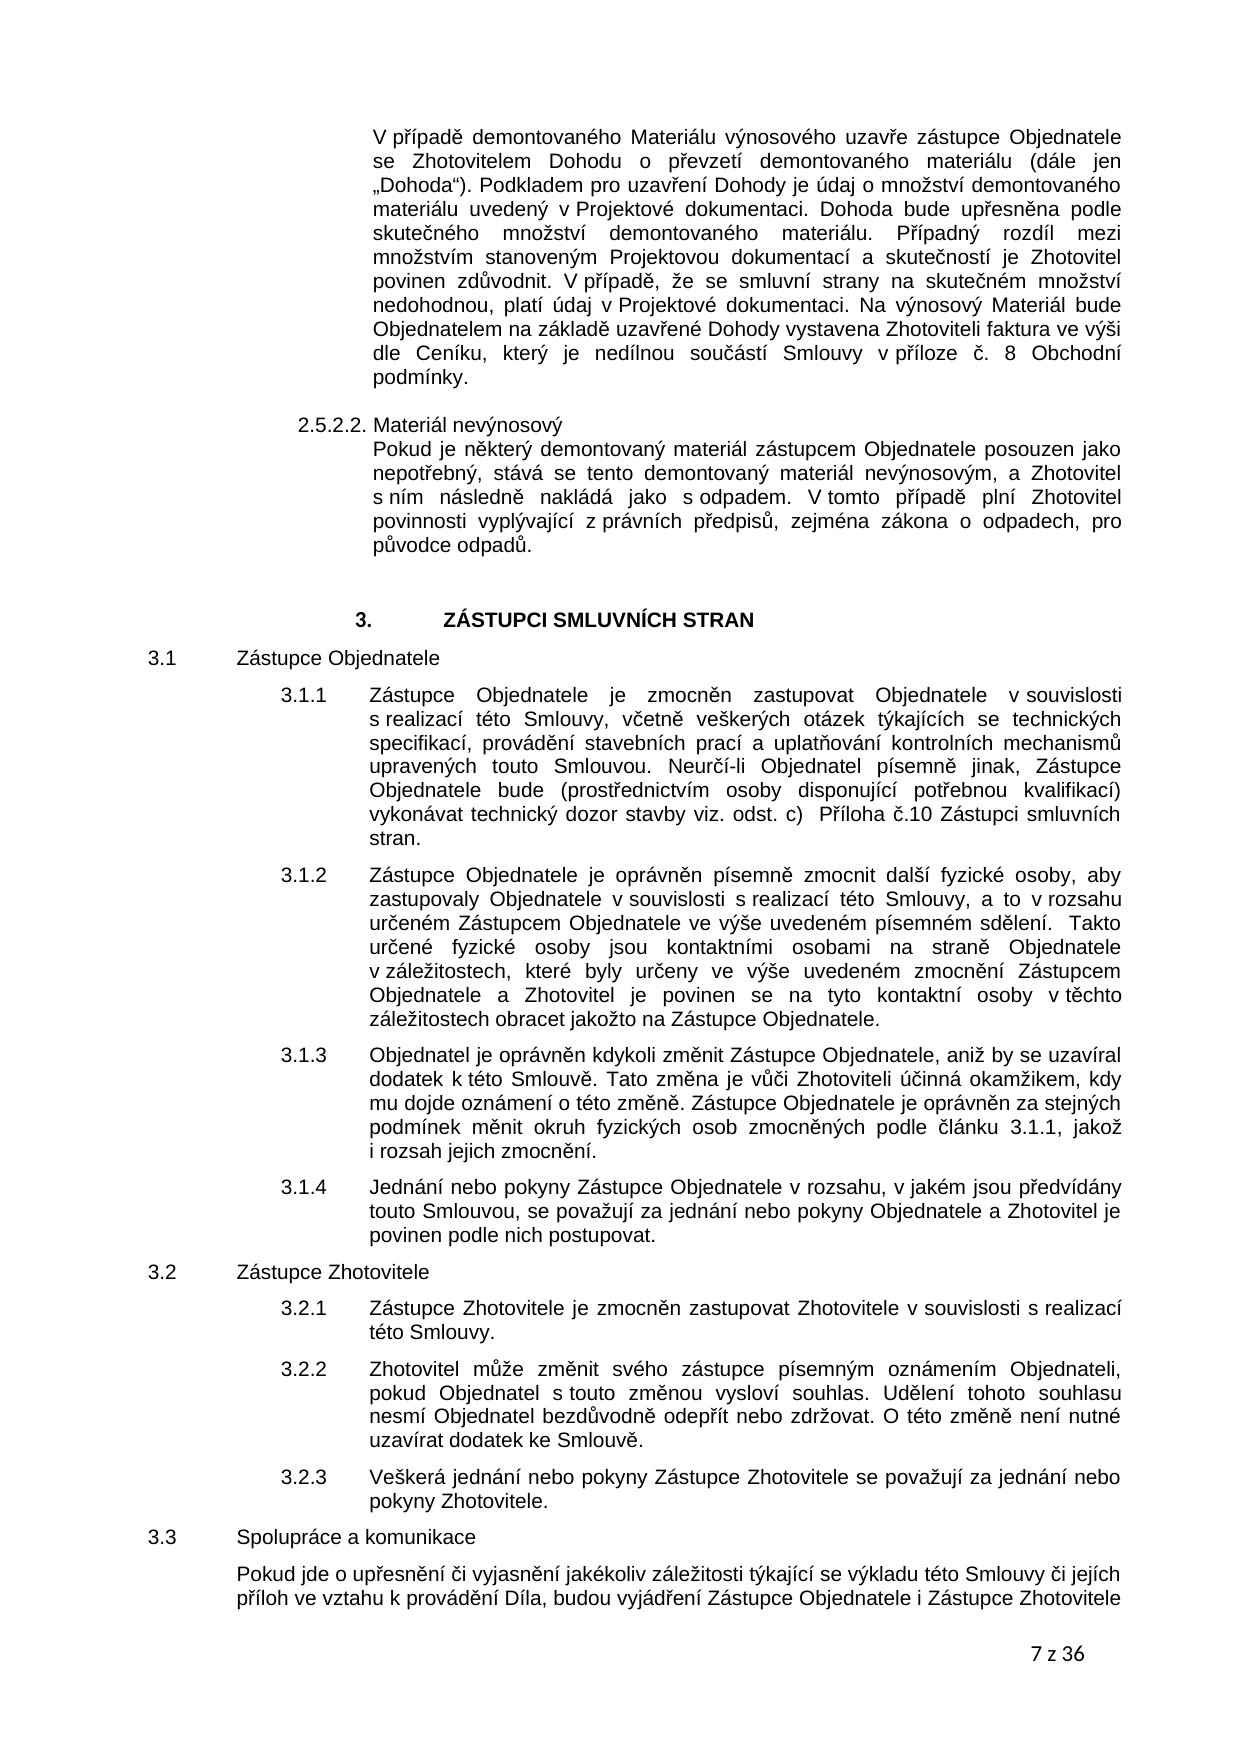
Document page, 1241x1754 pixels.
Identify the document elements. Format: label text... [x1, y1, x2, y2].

subtitle Zástupce Zhotovitele [148, 1259, 1122, 1283]
list V případě demontovaného Materiálu výnosového uzavře zástupce Objednatele se Zhotovitelem Dohodu o převzetí demontovaného materiálu (dále jen „Dohoda“). Podkladem pro uzavření Dohody je údaj o množství demontovaného materiálu uvedený v Projektové dokumentaci. Dohoda bude upřesněna podle skutečného množství demontovaného materiálu. Případný rozdíl mezi množstvím stanoveným Projektovou dokumentací a skutečností je Zhotovitel povinen zdůvodnit. V případě, že se smluvní strany na skutečném množství nedohodnou, platí údaj v Projektové dokumentaci. Na výnosový Materiál bude Objednatelem na základě uzavřené Dohody vystavena Zhotoviteli faktura ve výši dle Ceníku, který je nedílnou součástí Smlouvy v příloze č. 8 Obchodní podmínky. [373, 125, 1122, 389]
subtitle Zástupce Zhotovitele je zmocněn zastupovat Zhotovitele v souvislosti s realizací této Smlouvy. [281, 1296, 1122, 1344]
subtitle Zhotovitel může změnit svého zástupce písemným oznámením Objednateli, pokud Objednatel s touto změnou vysloví souhlas. Udělení tohoto souhlasu nesmí Objednatel bezdůvodně odepřít nebo zdržovat. O této změně není nutné uzavírat dodatek ke Smlouvě. [281, 1356, 1122, 1452]
subtitle ZÁSTUPCI SMLUVNÍCH STRAN [354, 605, 1122, 633]
subtitle Zástupce Objednatele je zmocněn zastupovat Objednatele v souvislosti s realizací této Smlouvy, včetně veškerých otázek týkajících se technických specifikací, provádění stavebních prací a uplatňování kontrolních mechanismů upravených touto Smlouvou. Neurčí-li Objednatel písemně jinak, Zástupce Objednatele bude (prostřednictvím osoby disponující potřebnou kvalifikací) vykonávat technický dozor stavby viz. odst. c) Příloha č.10 Zástupci smluvních stran. [281, 682, 1122, 850]
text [236, 1562, 1122, 1609]
subtitle Veškerá jednání nebo pokyny Zástupce Zhotovitele se považují za jednání nebo pokyny Zhotovitele. [281, 1465, 1122, 1513]
text Pokud je některý demontovaný materiál zástupcem Objednatele posouzen jako nepotřebný, stává se tento demontovaný materiál nevýnosovým, a Zhotovitel s ním následně nakládá jako s odpadem. V tomto případě plní Zhotovitel povinnosti vyplývající z právních předpisů, zejména zákona o odpadech, pro původce odpadů. [373, 437, 1122, 556]
subtitle Jednání nebo pokyny Zástupce Objednatele v rozsahu, v jakém jsou předvídány touto Smlouvou, se považují za jednání nebo pokyny Objednatele a Zhotovitel je povinen podle nich postupovat. [281, 1175, 1122, 1247]
list 2.5.2.2. Materiál nevýnosový [223, 413, 1122, 437]
subtitle Zástupce Objednatele [148, 646, 1122, 670]
subtitle Objednatel je oprávněn kdykoli změnit Zástupce Objednatele, aniž by se uzavíral dodatek k této Smlouvě. Tato změna je vůči Zhotoviteli účinná okamžikem, kdy mu dojde oznámení o této změně. Zástupce Objednatele je oprávněn za stejných podmínek měnit okruh fyzických osob zmocněných podle článku 3.1.1, jakož i rozsah jejich zmocnění. [281, 1043, 1122, 1163]
subtitle Spolupráce a komunikace [148, 1525, 1122, 1549]
subtitle Zástupce Objednatele je oprávněn písemně zmocnit další fyzické osoby, aby zastupovaly Objednatele v souvislosti s realizací této Smlouvy, a to v rozsahu určeném Zástupcem Objednatele ve výše uvedeném písemném sdělení. Takto určené fyzické osoby jsou kontaktními osobami na straně Objednatele v záležitostech, které byly určeny ve výše uvedeném zmocnění Zástupcem Objednatele a Zhotovitel je povinen se na tyto kontaktní osoby v těchto záležitostech obracet jakožto na Zástupce Objednatele. [281, 863, 1122, 1030]
